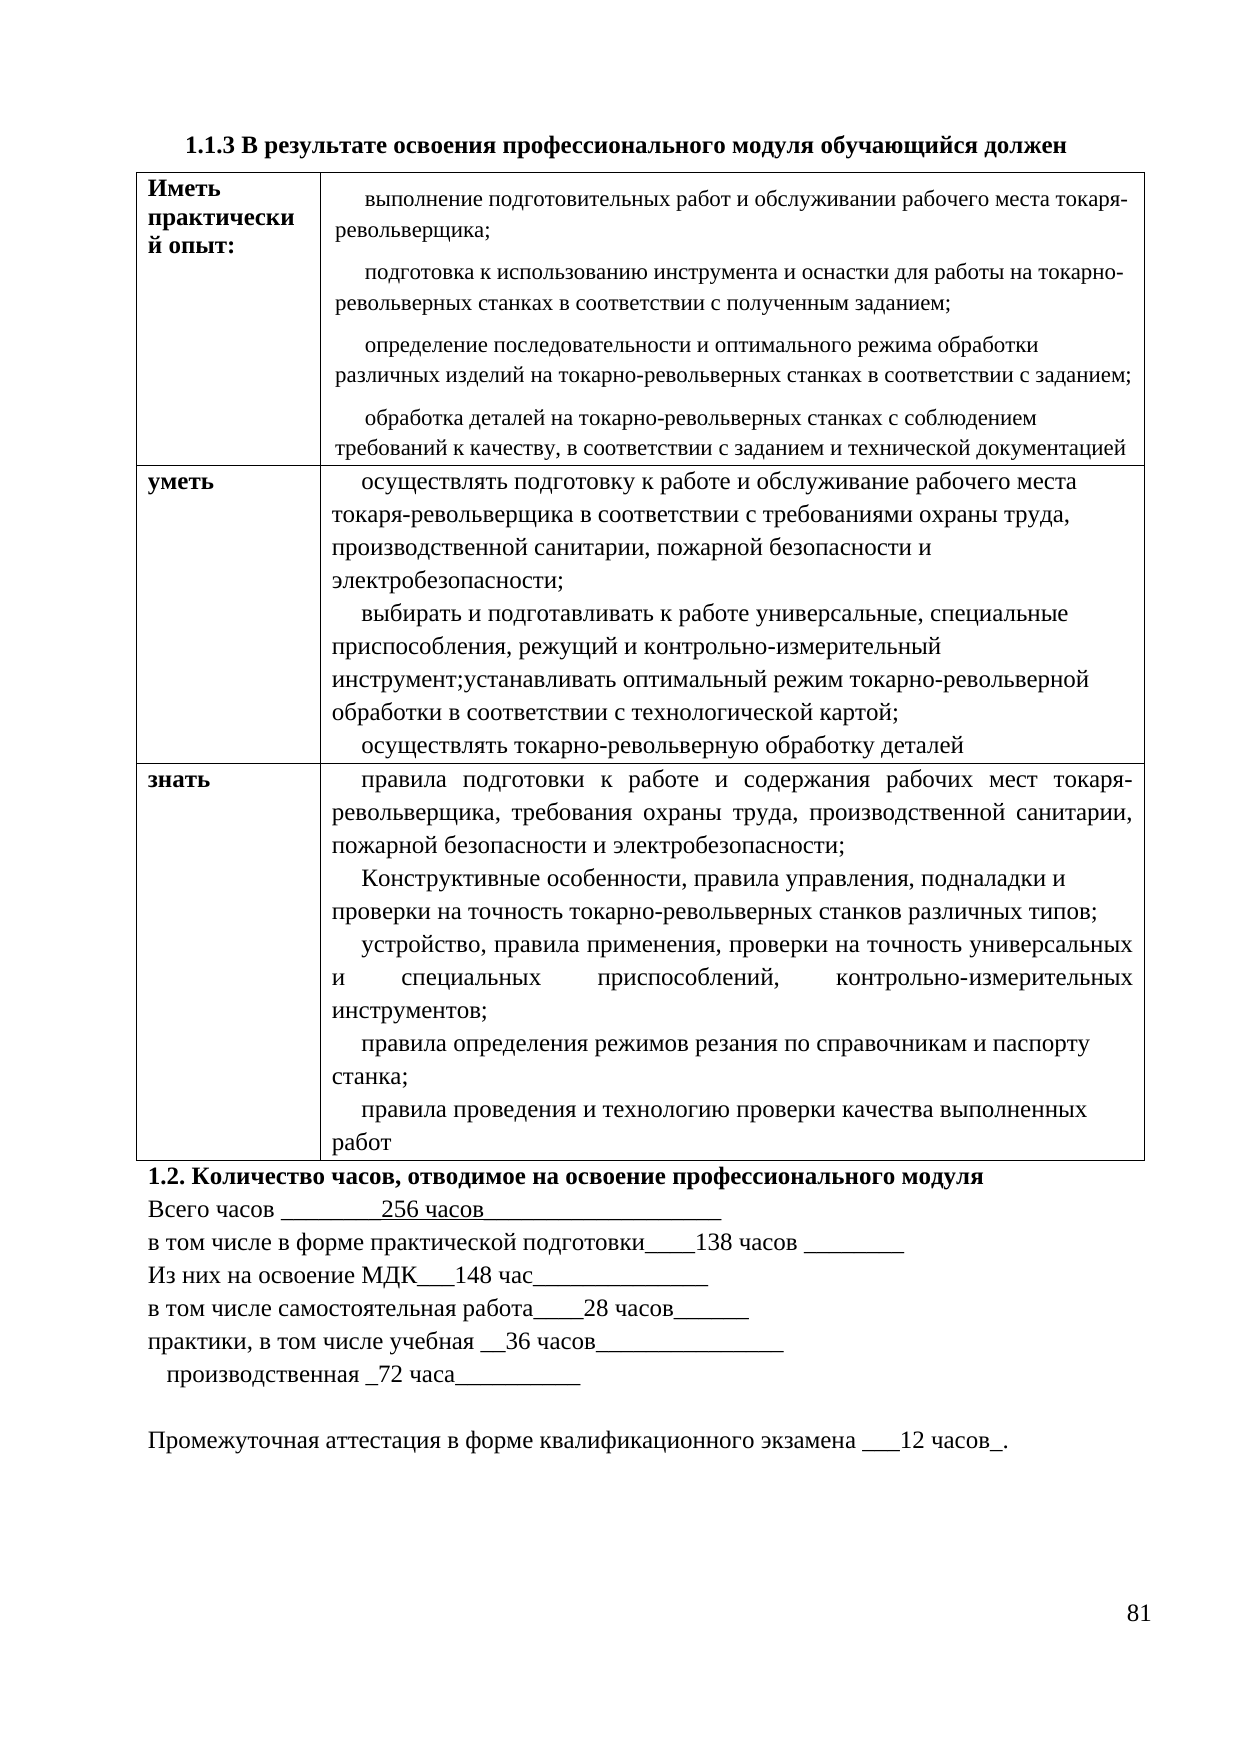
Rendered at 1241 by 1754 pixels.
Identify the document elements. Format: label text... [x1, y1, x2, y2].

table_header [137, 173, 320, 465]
text практики, в том числе учебная __36 часов_______________ [148, 1326, 1152, 1354]
text в том числе в форме практической подготовки____138 часов ________ [148, 1227, 1152, 1256]
text 1.1.3 В результате освоения профессионального модуля обучающийся должен [185, 131, 1152, 159]
text Промежуточная аттестация в форме квалификационного экзамена ___12 часов_. [148, 1425, 1152, 1454]
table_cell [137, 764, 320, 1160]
text 1.2. Количество часов, отводимое на освоение профессионального модуля [148, 1161, 1152, 1189]
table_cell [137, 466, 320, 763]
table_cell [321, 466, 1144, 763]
text в том числе самостоятельная работа____28 часов______ [148, 1293, 1152, 1322]
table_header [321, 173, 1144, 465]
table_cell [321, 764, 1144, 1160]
text производственная _72 часа__________ [148, 1359, 1152, 1388]
text Из них на освоение МДК___148 час______________ [148, 1260, 1152, 1288]
text Всего часов ________256 часов___________________ [148, 1194, 1152, 1222]
